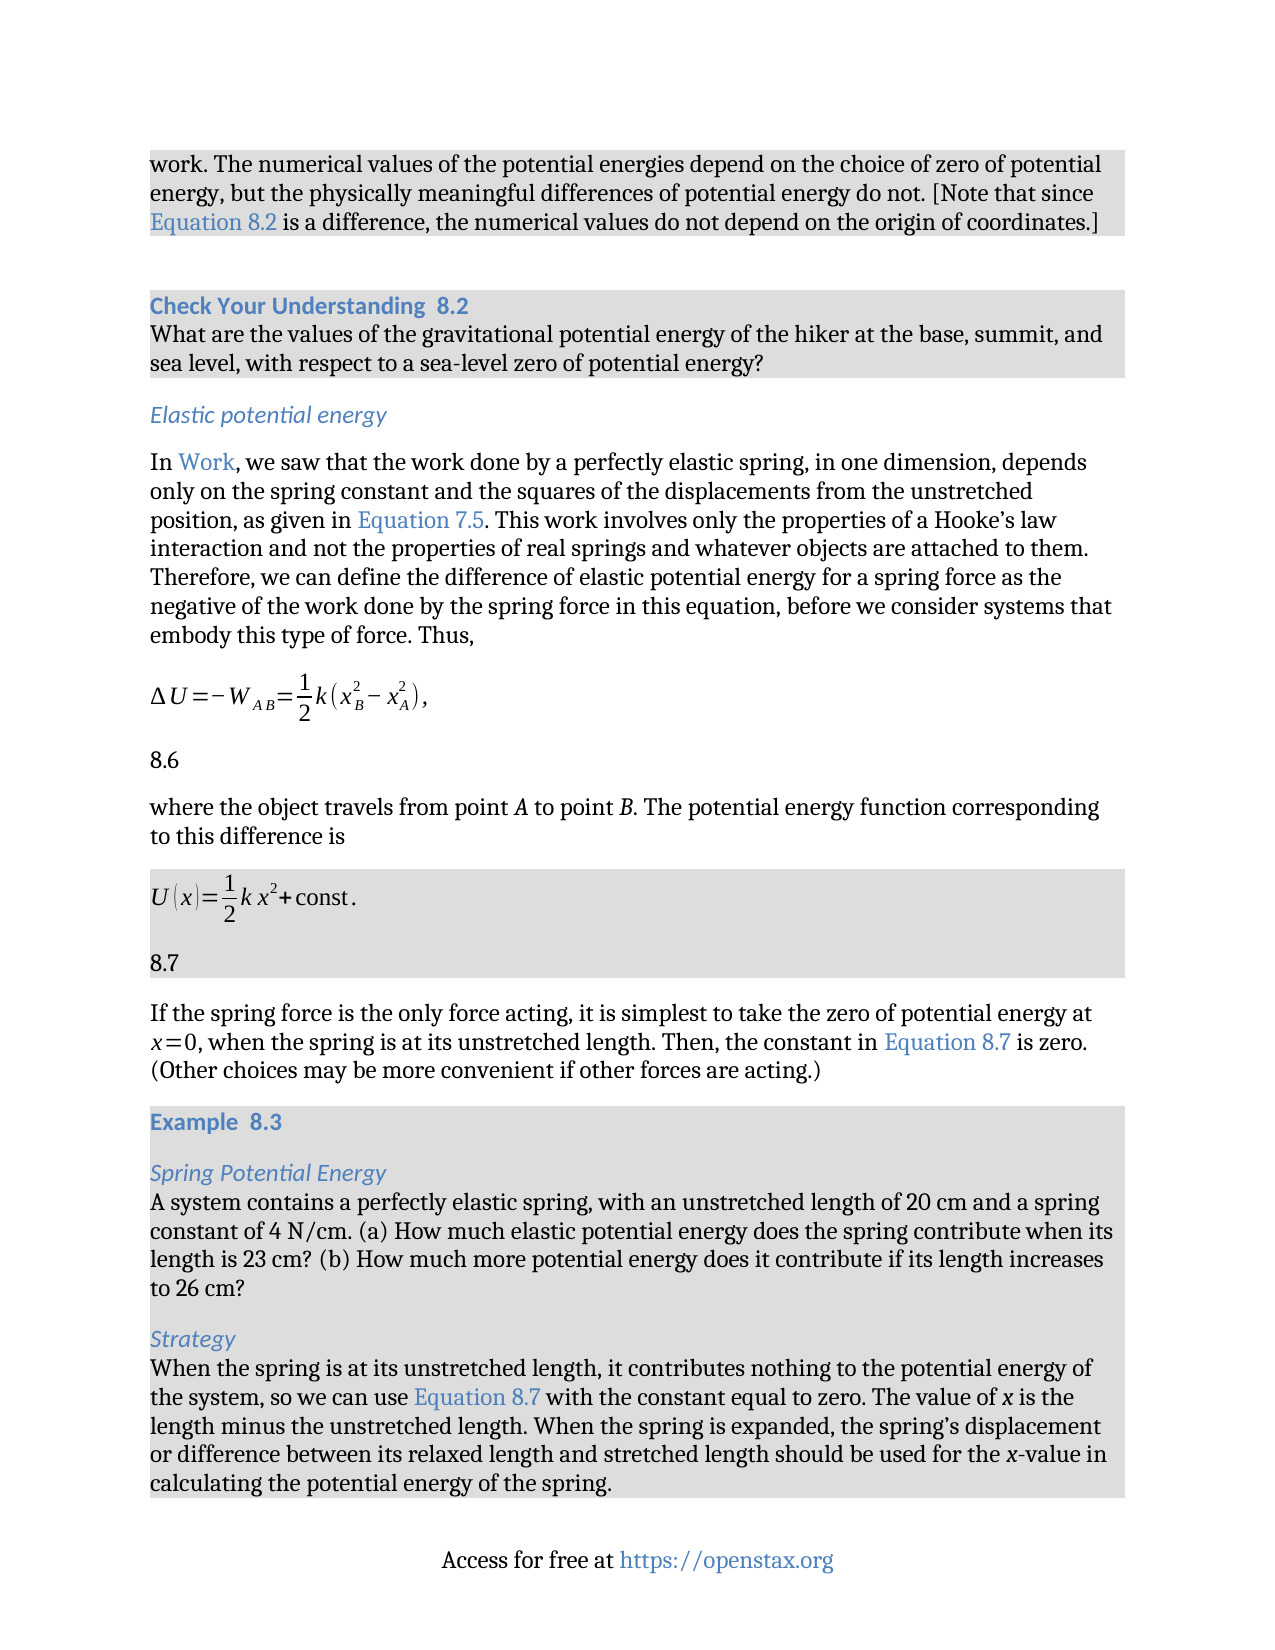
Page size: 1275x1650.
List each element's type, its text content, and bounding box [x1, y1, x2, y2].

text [150, 150, 1125, 236]
subtitle Spring Potential Energy [150, 1157, 1125, 1188]
text where the object travels from point A to point B. The potential energy function corresponding to this difference is [150, 793, 1125, 851]
subtitle Example 8.3 [150, 1106, 1125, 1136]
subtitle Elastic potential energy [150, 399, 1125, 429]
text What are the values of the gravitational potential energy of the hiker at the base, summit, and sea level, with respect to a sea-level zero of potential energy? [150, 320, 1125, 378]
text In Work, we saw that the work done by a perfectly elastic spring, in one dimension, depends only on the spring constant and the squares of the displacements from the unstretched position, as given in Equation 7.5. This work involves only the properties of a Hooke’s law interaction and not the properties of real springs and whatever objects are attached to them. Therefore, we can define the difference of elastic potential energy for a spring force as the negative of the work done by the spring force in this equation, before we consider systems that embody this type of force. Thus, [150, 448, 1125, 649]
subtitle Check Your Understanding 8.2 [150, 290, 1125, 320]
text 8.6 [150, 746, 1125, 774]
subtitle Strategy [150, 1324, 1125, 1354]
text When the spring is at its unstretched length, it contributes nothing to the potential energy of the system, so we can use Equation 8.7 with the constant equal to zero. The value of x is the length minus the unstretched length. When the spring is expanded, the spring’s displacement or difference between its relaxed length and stretched length should be used for the x-value in calculating the potential energy of the spring. [150, 1354, 1125, 1498]
text 8.7 [150, 949, 1125, 978]
text If the spring force is the only force acting, it is simplest to take the zero of potential energy at , when the spring is at its unstretched length. Then, the constant in Equation 8.7 is zero. (Other choices may be more convenient if other forces are acting.) [150, 999, 1125, 1085]
text A system contains a perfectly elastic spring, with an unstretched length of 20 cm and a spring constant of 4 N/cm. (a) How much elastic potential energy does the spring contribute when its length is 23 cm? (b) How much more potential energy does it contribute if its length increases to 26 cm? [150, 1188, 1125, 1303]
